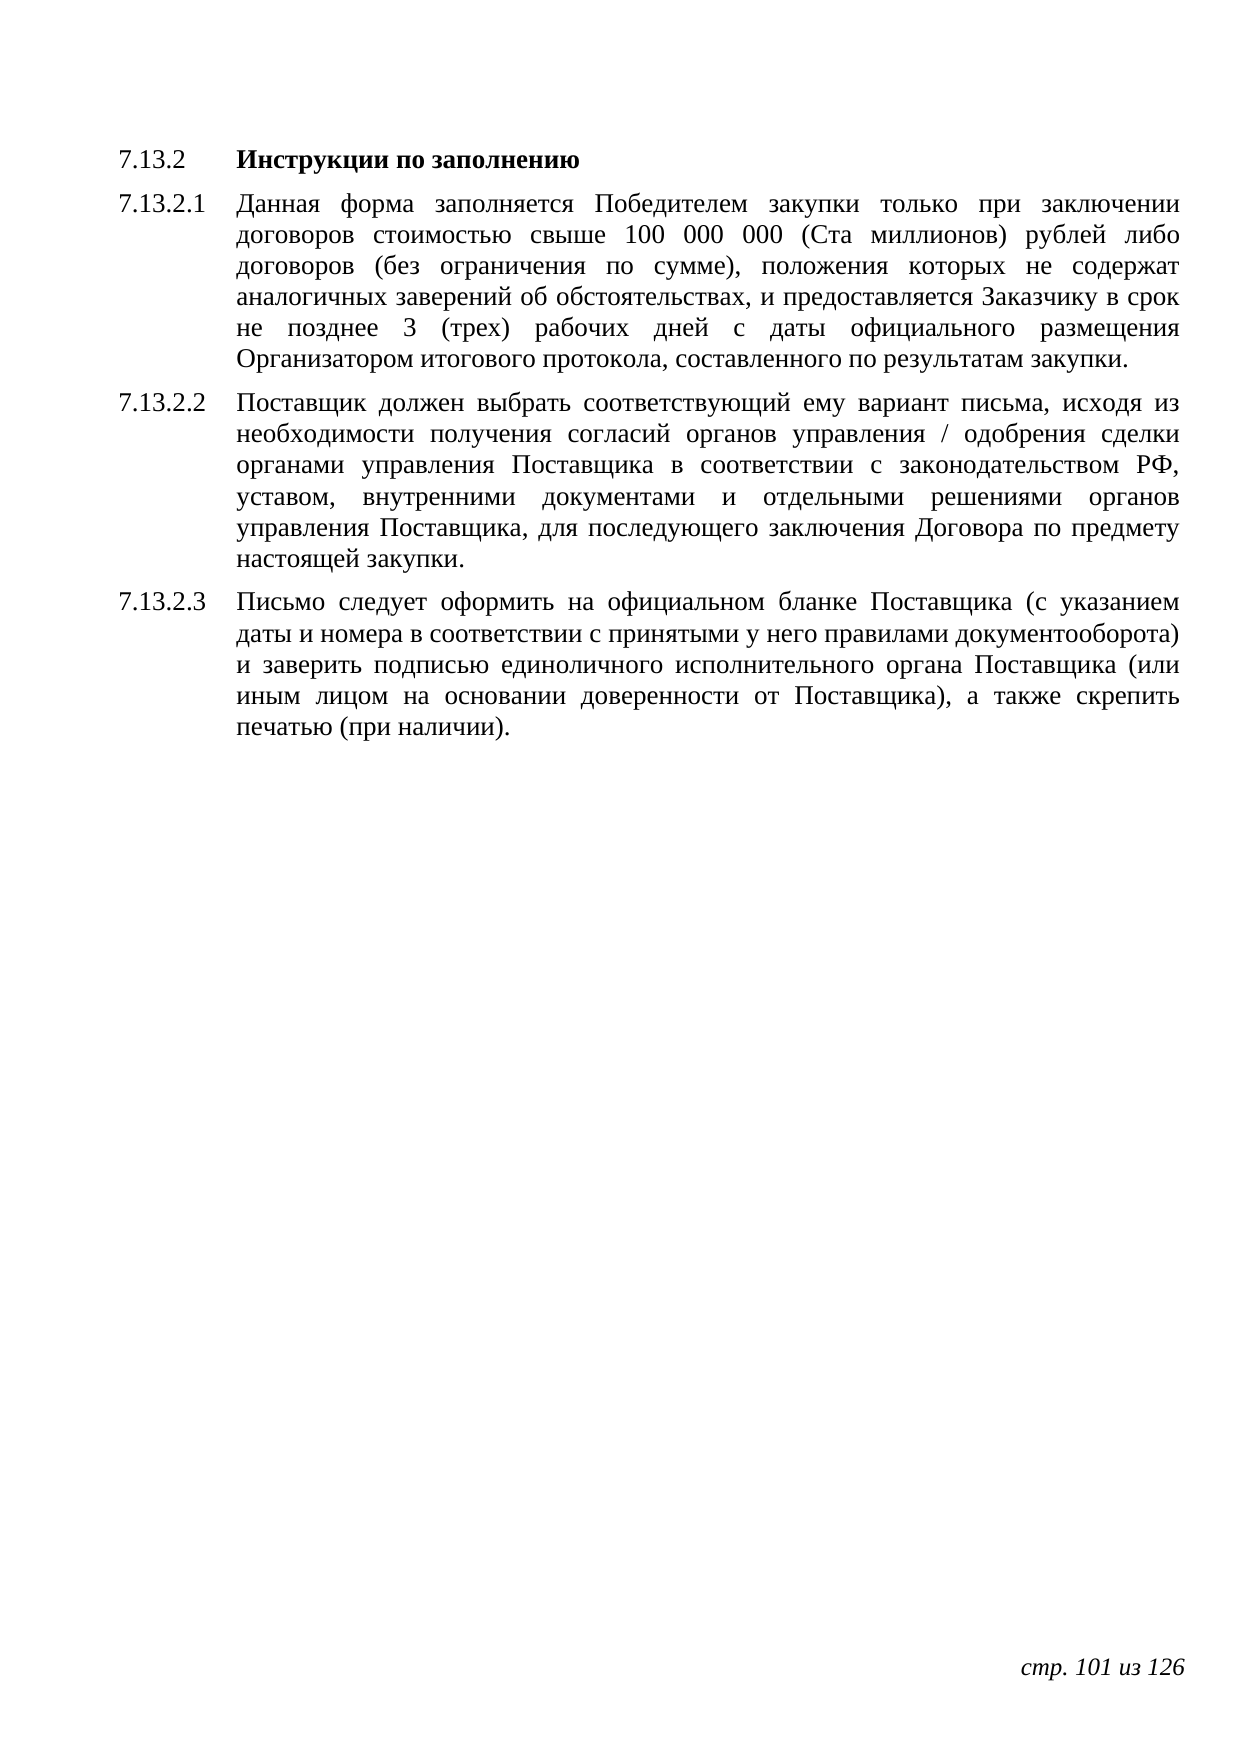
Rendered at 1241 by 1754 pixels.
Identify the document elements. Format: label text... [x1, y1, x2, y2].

list Письмо следует оформить на официальном бланке Поставщика (с указанием даты и номера в соответствии с принятыми у него правилами документооборота) и заверить подписью единоличного исполнительного органа Поставщика (или иным лицом на основании доверенности от Поставщика), а также скрепить печатью (при наличии). [118, 586, 1181, 741]
list Поставщик должен выбрать соответствующий ему вариант письма, исходя из необходимости получения согласий органов управления / одобрения сделки органами управления Поставщика в соответствии с законодательством РФ, уставом, внутренними документами и отдельными решениями органов управления Поставщика, для последующего заключения Договора по предмету настоящей закупки. [118, 386, 1181, 573]
list Инструкции по заполнению [118, 143, 1181, 174]
list Данная форма заполняется Победителем закупки только при заключении договоров стоимостью свыше 100 000 000 (Ста миллионов) рублей либо договоров (без ограничения по сумме), положения которых не содержат аналогичных заверений об обстоятельствах, и предоставляется Заказчику в срок не позднее 3 (трех) рабочих дней с даты официального размещения Организатором итогового протокола, составленного по результатам закупки. [118, 187, 1181, 374]
